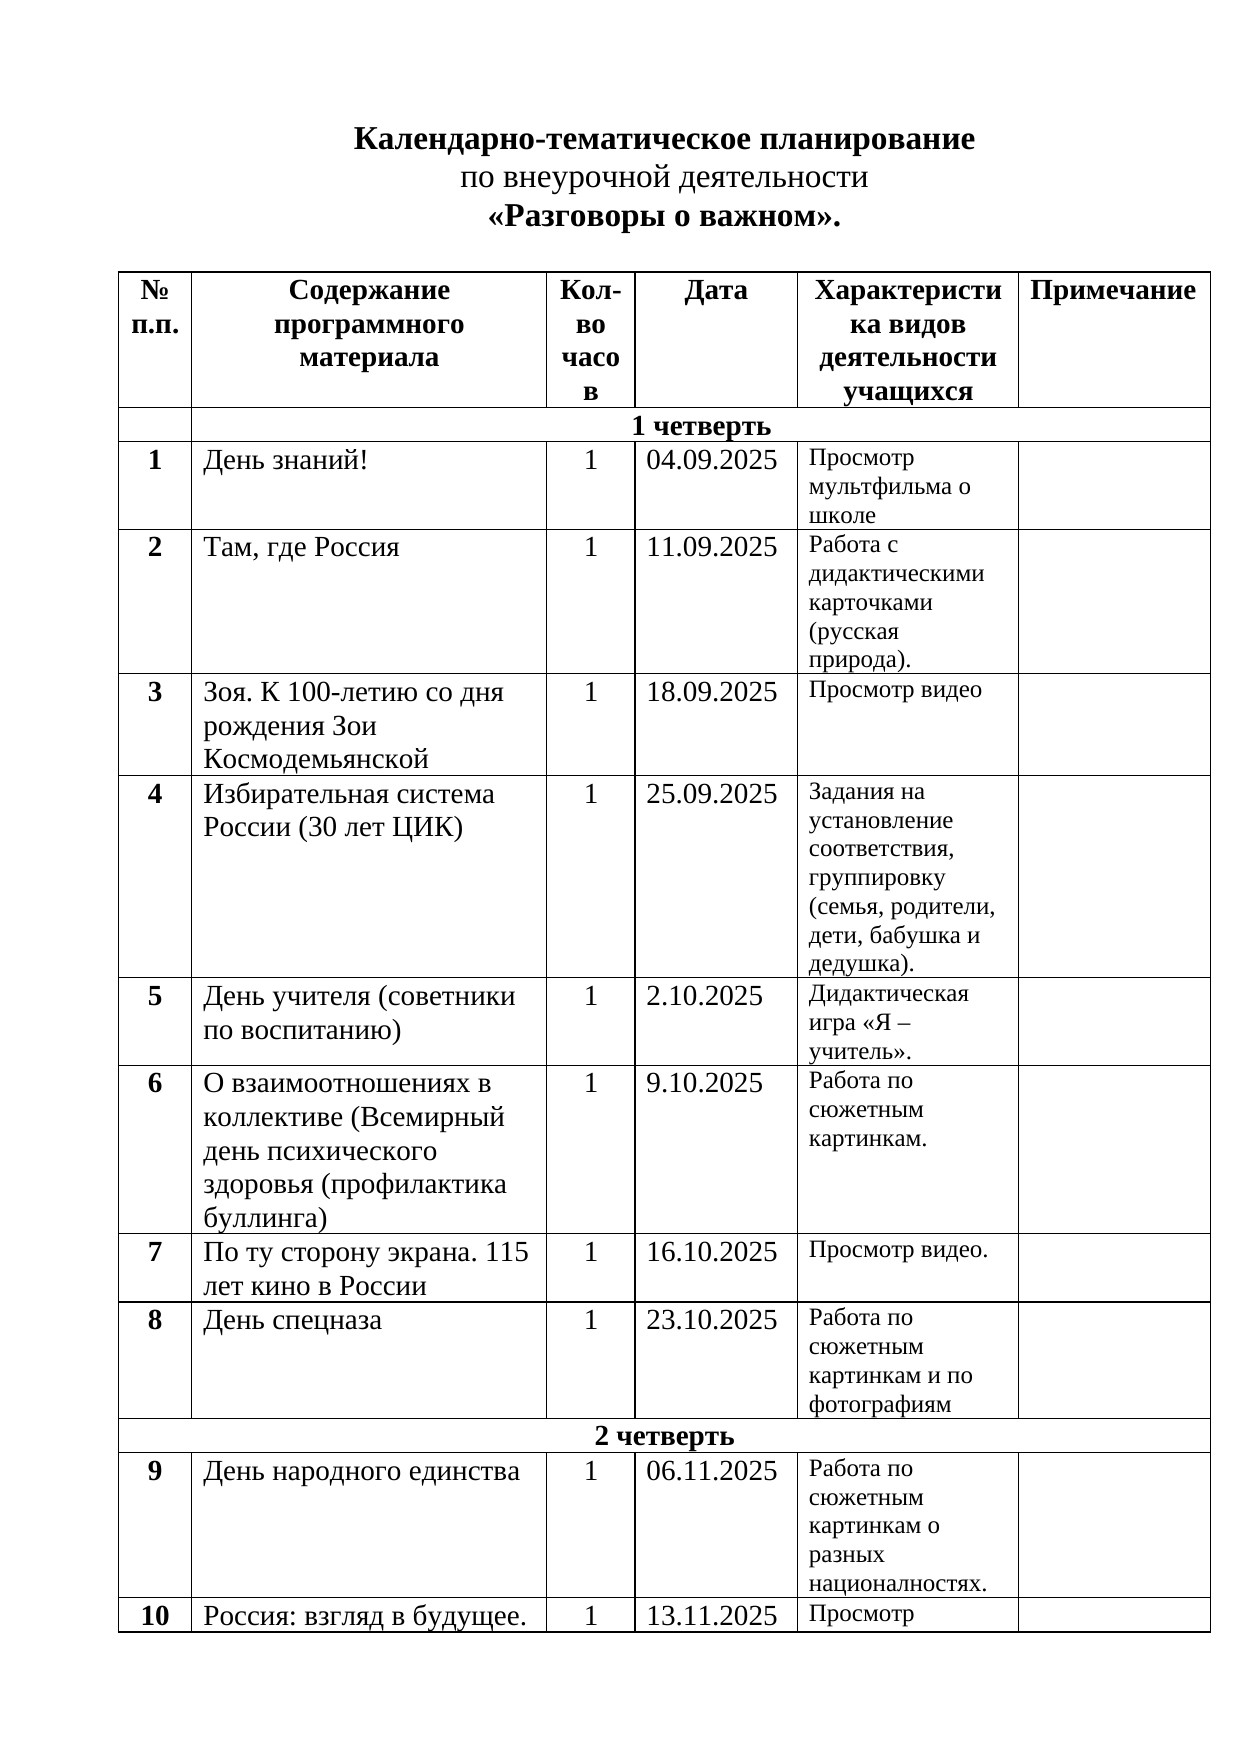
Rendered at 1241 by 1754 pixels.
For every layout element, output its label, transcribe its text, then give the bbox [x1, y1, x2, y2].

table_cell [1019, 978, 1210, 1064]
table_cell 2 [119, 530, 191, 673]
table_header Содержание программного материала [192, 273, 546, 407]
table_cell 1 [547, 1066, 634, 1233]
table_cell [1019, 674, 1210, 775]
text Календарно-тематическое планирование [177, 118, 1152, 156]
table_cell 5 [119, 978, 191, 1064]
table_header Кол-во часов [547, 273, 634, 407]
table_cell 10 [119, 1598, 191, 1631]
table_cell 1 [547, 978, 634, 1064]
table_cell 1 [119, 442, 191, 528]
table_cell 2.10.2025 [636, 978, 797, 1064]
table_cell [1019, 442, 1210, 528]
table_cell 06.11.2025 [636, 1453, 797, 1597]
table_cell Дидактическая игра «Я – учитель». [798, 978, 1018, 1064]
table_cell 25.09.2025 [636, 776, 797, 977]
table_cell 1 [547, 674, 634, 775]
text «Разговоры о важном». [177, 195, 1152, 233]
table_cell 1 [547, 1598, 634, 1631]
table_cell 1 [547, 1234, 634, 1301]
table_cell День народного единства [192, 1453, 546, 1597]
table_cell 1 [547, 776, 634, 977]
table_header Дата [636, 273, 797, 407]
table_cell По ту сторону экрана. 115 лет кино в России [192, 1234, 546, 1301]
table_cell [1019, 1303, 1210, 1417]
table_cell Работа по сюжетным картинкам и по фотографиям [798, 1303, 1018, 1417]
table_cell 13.11.2025 [636, 1598, 797, 1631]
table_cell Работа по сюжетным картинкам. [798, 1066, 1018, 1233]
table_cell [119, 408, 191, 441]
table_cell День знаний! [192, 442, 546, 528]
table_cell 23.10.2025 [636, 1303, 797, 1417]
table_cell 16.10.2025 [636, 1234, 797, 1301]
table_cell 1 [547, 1453, 634, 1597]
table_header Характеристика видов деятельности учащихся [798, 273, 1018, 407]
table_cell 1 [547, 442, 634, 528]
table_cell Просмотр видео [798, 674, 1018, 775]
table_cell [1019, 530, 1210, 673]
table_cell 9 [119, 1453, 191, 1597]
table_cell Работа с дидактическими карточками (русская природа). [798, 530, 1018, 673]
table_cell Задания на установление соответствия, группировку (семья, родители, дети, бабушка и дедушка). [798, 776, 1018, 977]
table_cell 18.09.2025 [636, 674, 797, 775]
table_cell [1019, 776, 1210, 977]
table_cell Зоя. К 100-летию со дня рождения Зои Космодемьянской [192, 674, 546, 775]
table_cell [798, 1598, 1018, 1631]
table_cell Избирательная система России (30 лет ЦИК) [192, 776, 546, 977]
table_cell 04.09.2025 [636, 442, 797, 528]
table_cell День учителя (советники по воспитанию) [192, 978, 546, 1064]
table_cell [1019, 1453, 1210, 1597]
table_cell О взаимоотношениях в коллективе (Всемирный день психического здоровья (профилактика буллинга) [192, 1066, 546, 1233]
table_cell 8 [119, 1303, 191, 1417]
table_cell [1019, 1598, 1210, 1631]
table_cell 7 [119, 1234, 191, 1301]
table_cell Там, где Россия [192, 530, 546, 673]
table_cell 9.10.2025 [636, 1066, 797, 1233]
table_cell 3 [119, 674, 191, 775]
table_header № п.п. [119, 273, 191, 407]
table_cell Работа по сюжетным картинкам о разных националностях. [798, 1453, 1018, 1597]
table_cell [1019, 1066, 1210, 1233]
table_cell День спецназа [192, 1303, 546, 1417]
table_cell 11.09.2025 [636, 530, 797, 673]
table_cell 2 четверть [119, 1419, 1210, 1452]
table_cell 1 четверть [192, 408, 1210, 441]
table_cell Просмотр видео. [798, 1234, 1018, 1301]
table_cell 4 [119, 776, 191, 977]
table_cell 1 [547, 1303, 634, 1417]
table_cell [1019, 1234, 1210, 1301]
table_cell 1 [547, 530, 634, 673]
text по внеурочной деятельности [177, 156, 1152, 195]
table_cell 6 [119, 1066, 191, 1233]
table_cell Просмотр мультфильма о школе [798, 442, 1018, 528]
table_header Примечание [1019, 273, 1210, 407]
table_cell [192, 1598, 546, 1631]
